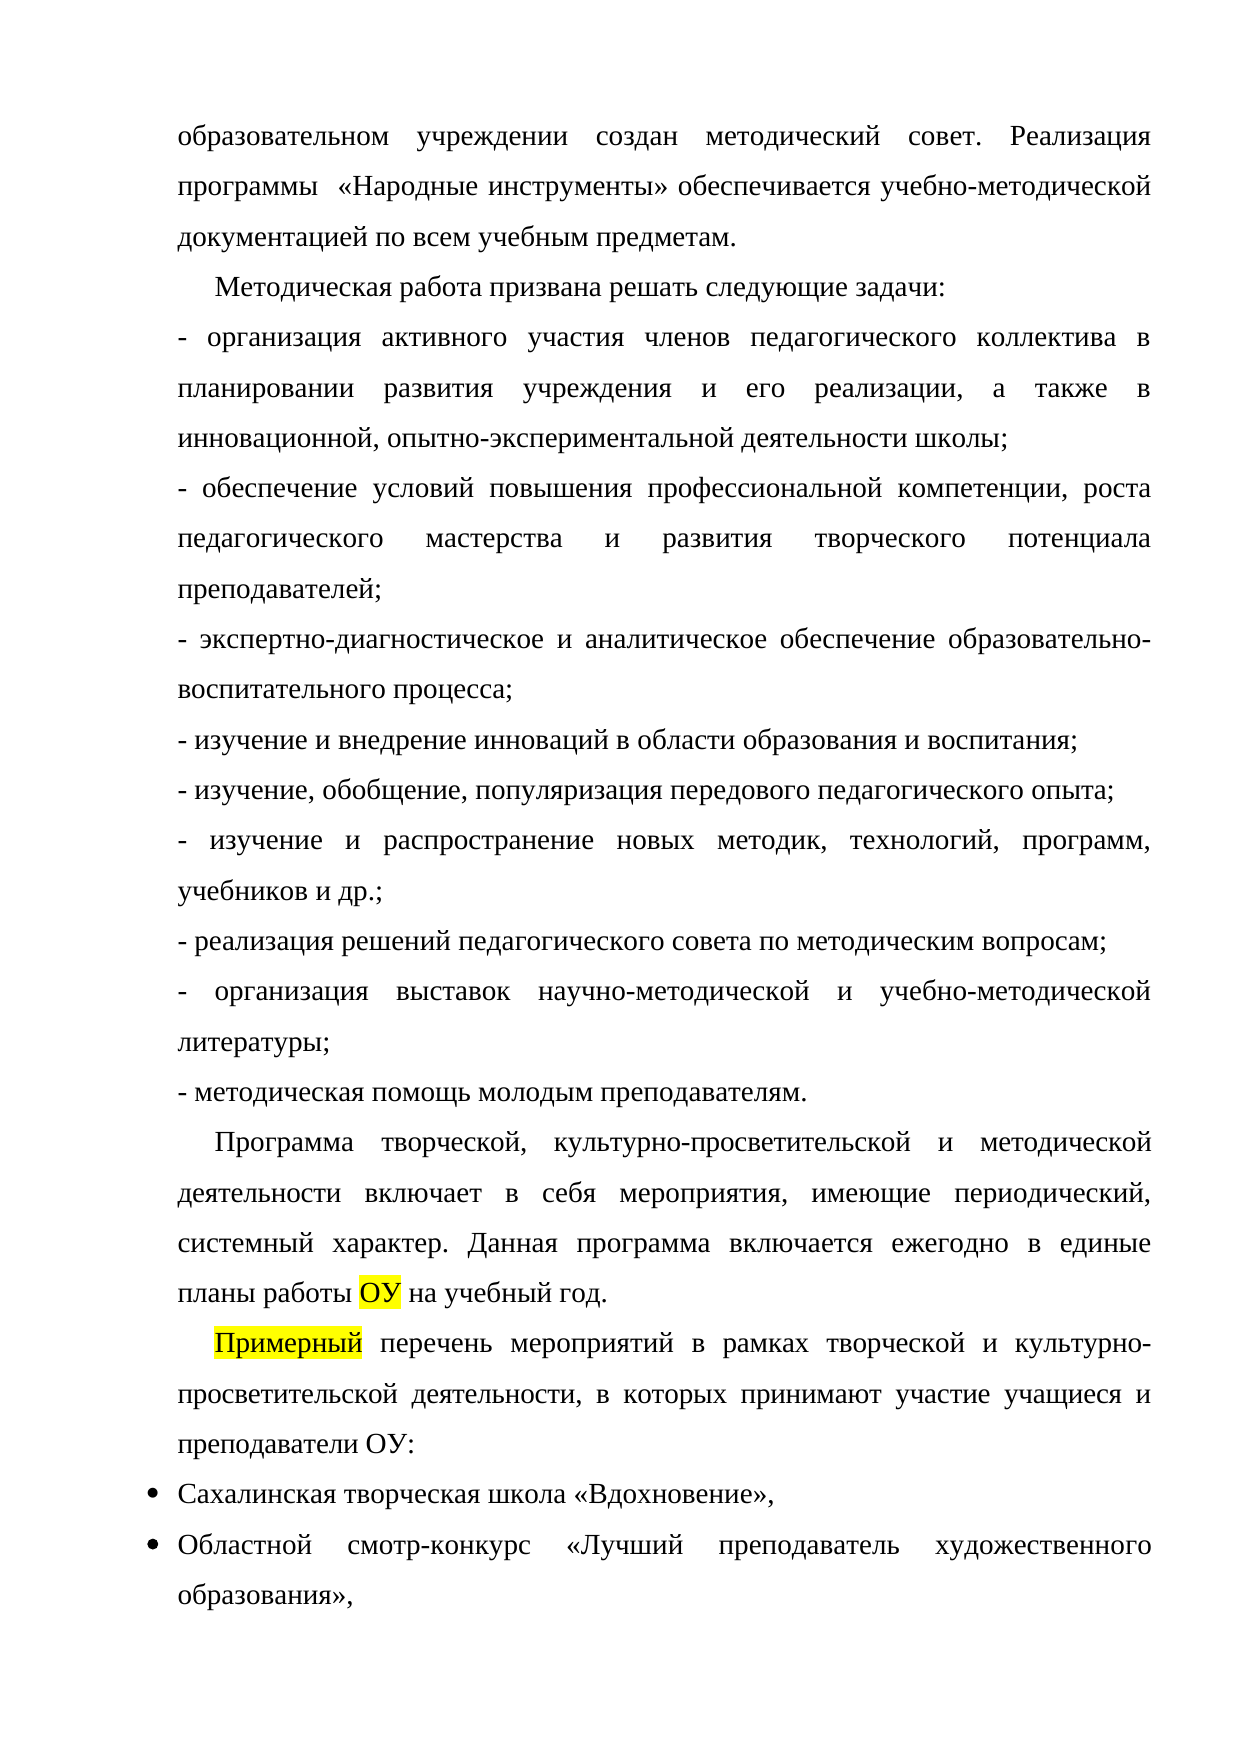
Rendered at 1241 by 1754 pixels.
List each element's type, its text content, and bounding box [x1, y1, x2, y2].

list Сахалинская творческая школа «Вдохновение», [148, 1477, 1152, 1510]
text - организация выставок научно-методической и учебно-методической литературы; [177, 973, 1152, 1057]
text - изучение и внедрение инноваций в области образования и воспитания; [177, 722, 1152, 755]
text - экспертно-диагностическое и аналитическое обеспечение образовательно-воспитательного процесса; [177, 621, 1152, 705]
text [177, 118, 1152, 252]
list - изучение и распространение новых методик, технологий, программ, учебников и др.; [177, 822, 1152, 906]
text Примерный перечень мероприятий в рамках творческой и культурно-просветительской деятельности, в которых принимают участие учащиеся и преподаватели ОУ: [177, 1326, 1152, 1460]
text - обеспечение условий повышения профессиональной компетенции, роста педагогического мастерства и развития творческого потенциала преподавателей; [177, 470, 1152, 604]
text - изучение, обобщение, популяризация передового педагогического опыта; [177, 772, 1152, 806]
list - методическая помощь молодым преподавателям. [177, 1074, 1152, 1108]
text - реализация решений педагогического совета по методическим вопросам; [177, 923, 1152, 957]
list Областной смотр-конкурс «Лучший преподаватель художественного образования», [148, 1527, 1152, 1611]
text - организация активного участия членов педагогического коллектива в планировании развития учреждения и его реализации, а также в инновационной, опытно-экспериментальной деятельности школы; [177, 319, 1152, 453]
text Программа творческой, культурно-просветительской и методической деятельности включает в себя мероприятия, имеющие периодический, системный характер. Данная программа включается ежегодно в единые планы работы ОУ на учебный год. [177, 1124, 1152, 1309]
text Методическая работа призвана решать следующие задачи: [177, 269, 1152, 303]
